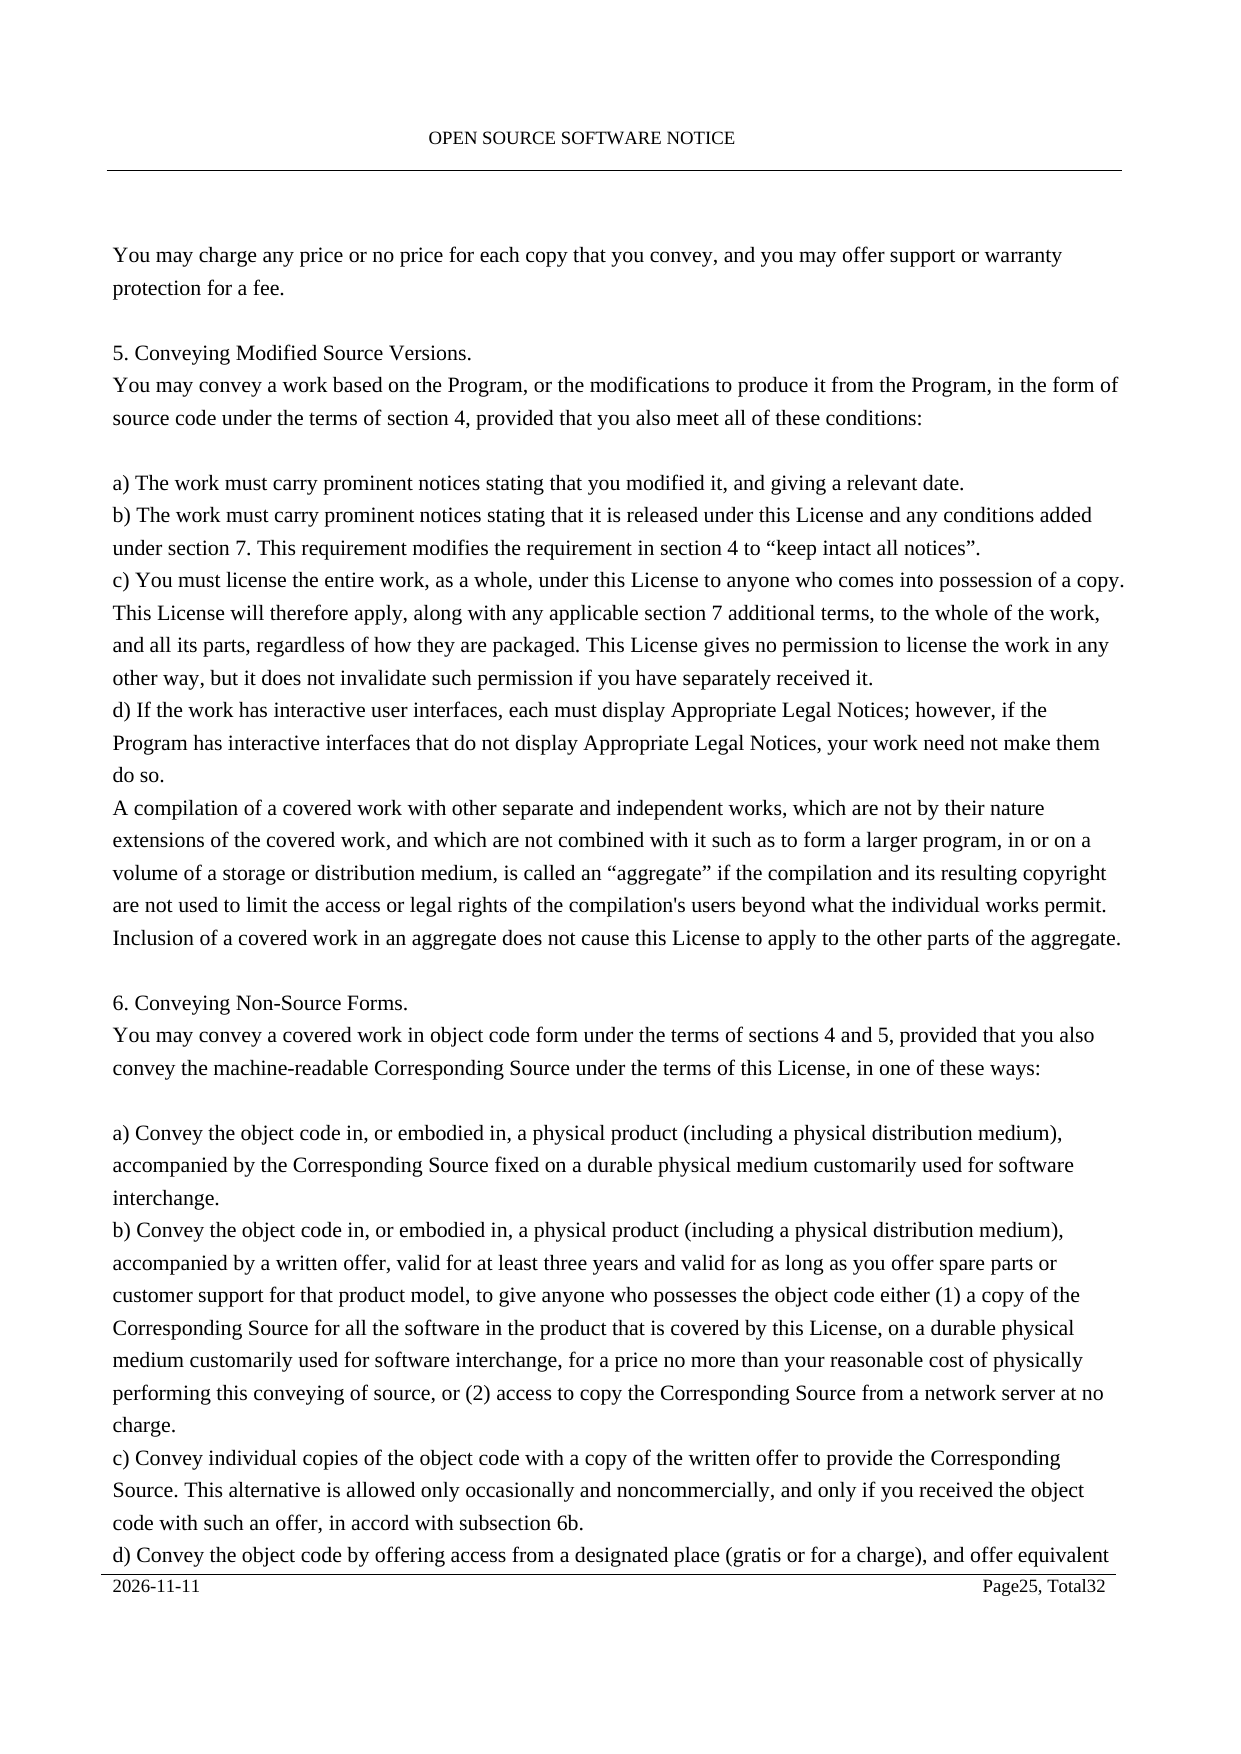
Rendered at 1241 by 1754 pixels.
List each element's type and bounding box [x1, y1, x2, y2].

text [112, 206, 1128, 1571]
